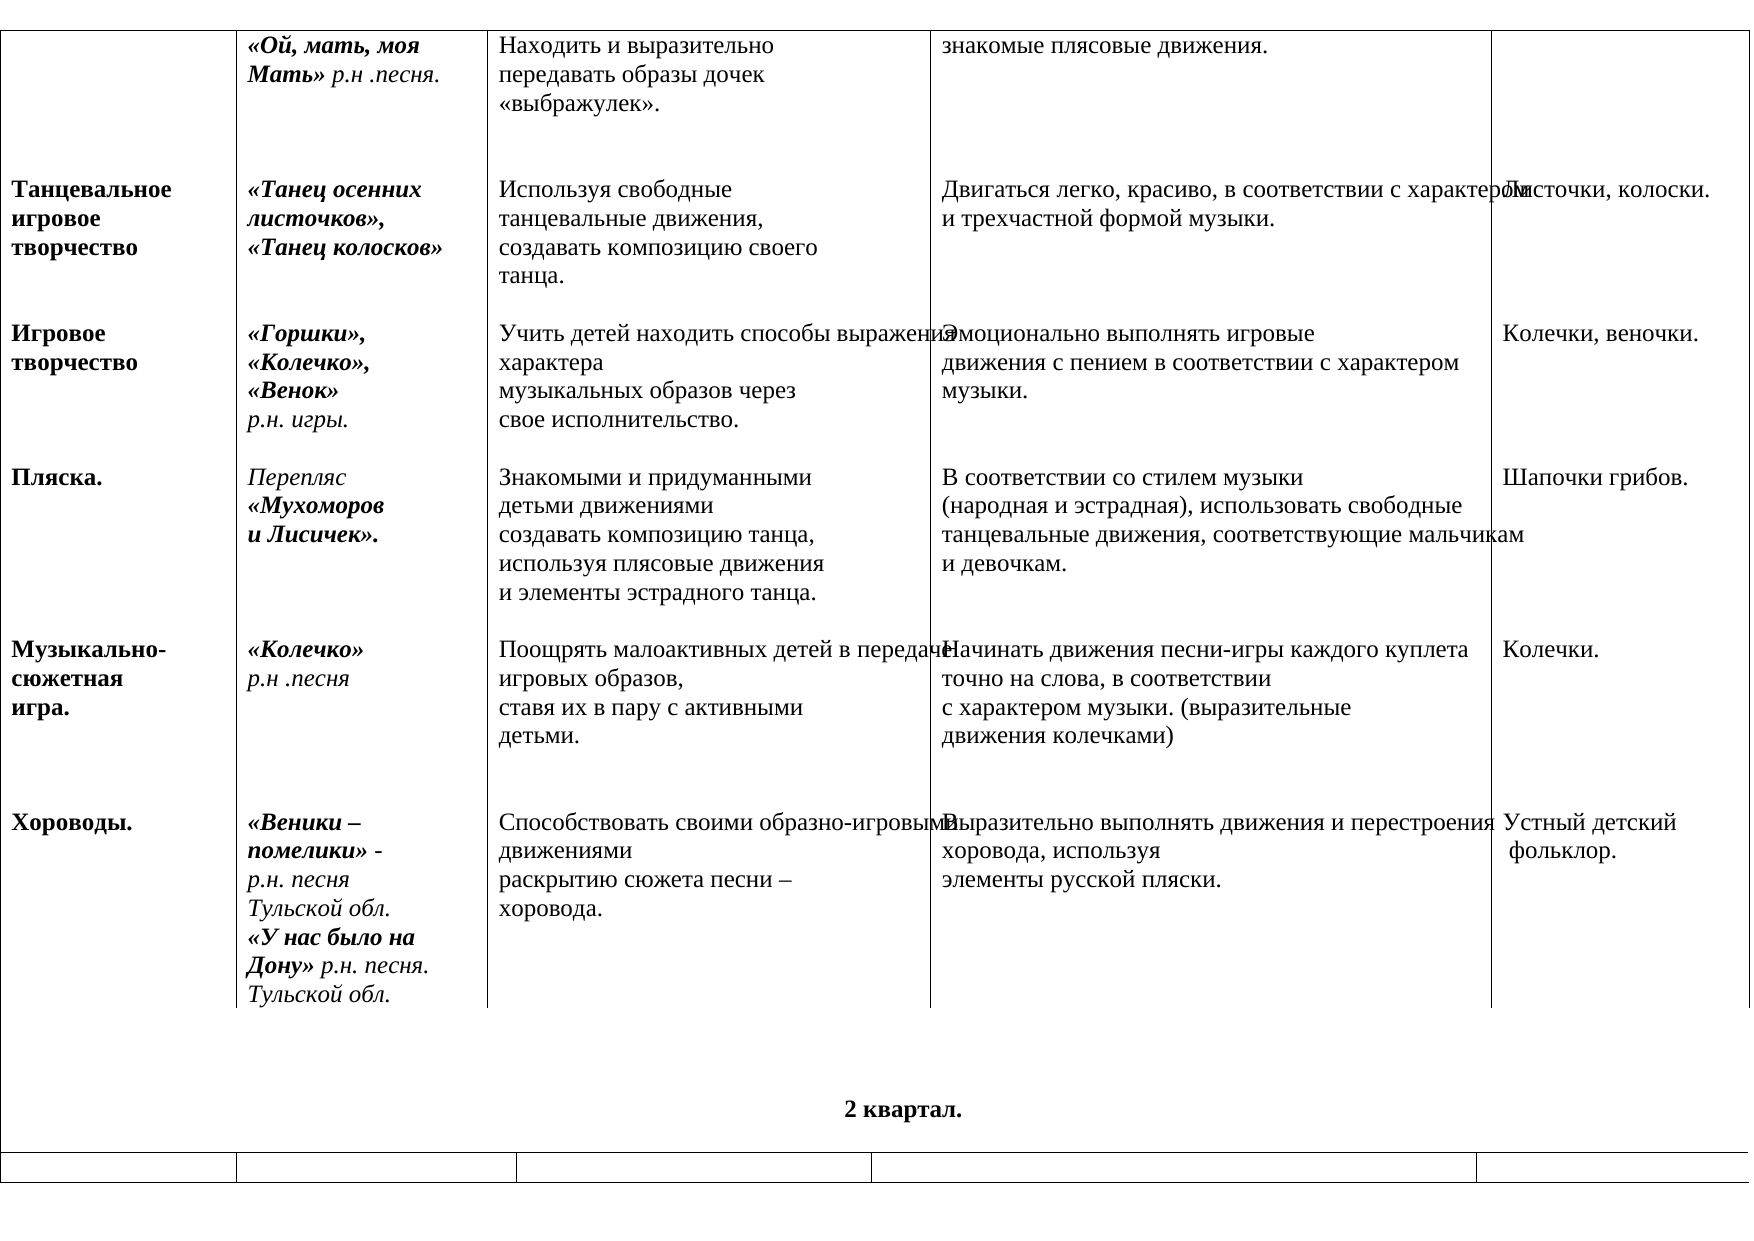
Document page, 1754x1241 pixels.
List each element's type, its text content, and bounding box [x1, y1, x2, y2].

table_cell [488, 31, 930, 1008]
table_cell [1477, 1152, 1749, 1182]
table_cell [872, 1153, 1476, 1182]
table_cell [237, 1153, 516, 1182]
table_cell 2 квартал. [1, 1008, 1749, 1152]
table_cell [931, 31, 1491, 1008]
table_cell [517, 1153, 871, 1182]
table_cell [1492, 31, 1749, 1008]
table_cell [237, 31, 487, 1008]
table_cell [1, 1153, 236, 1182]
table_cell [1, 31, 236, 1008]
